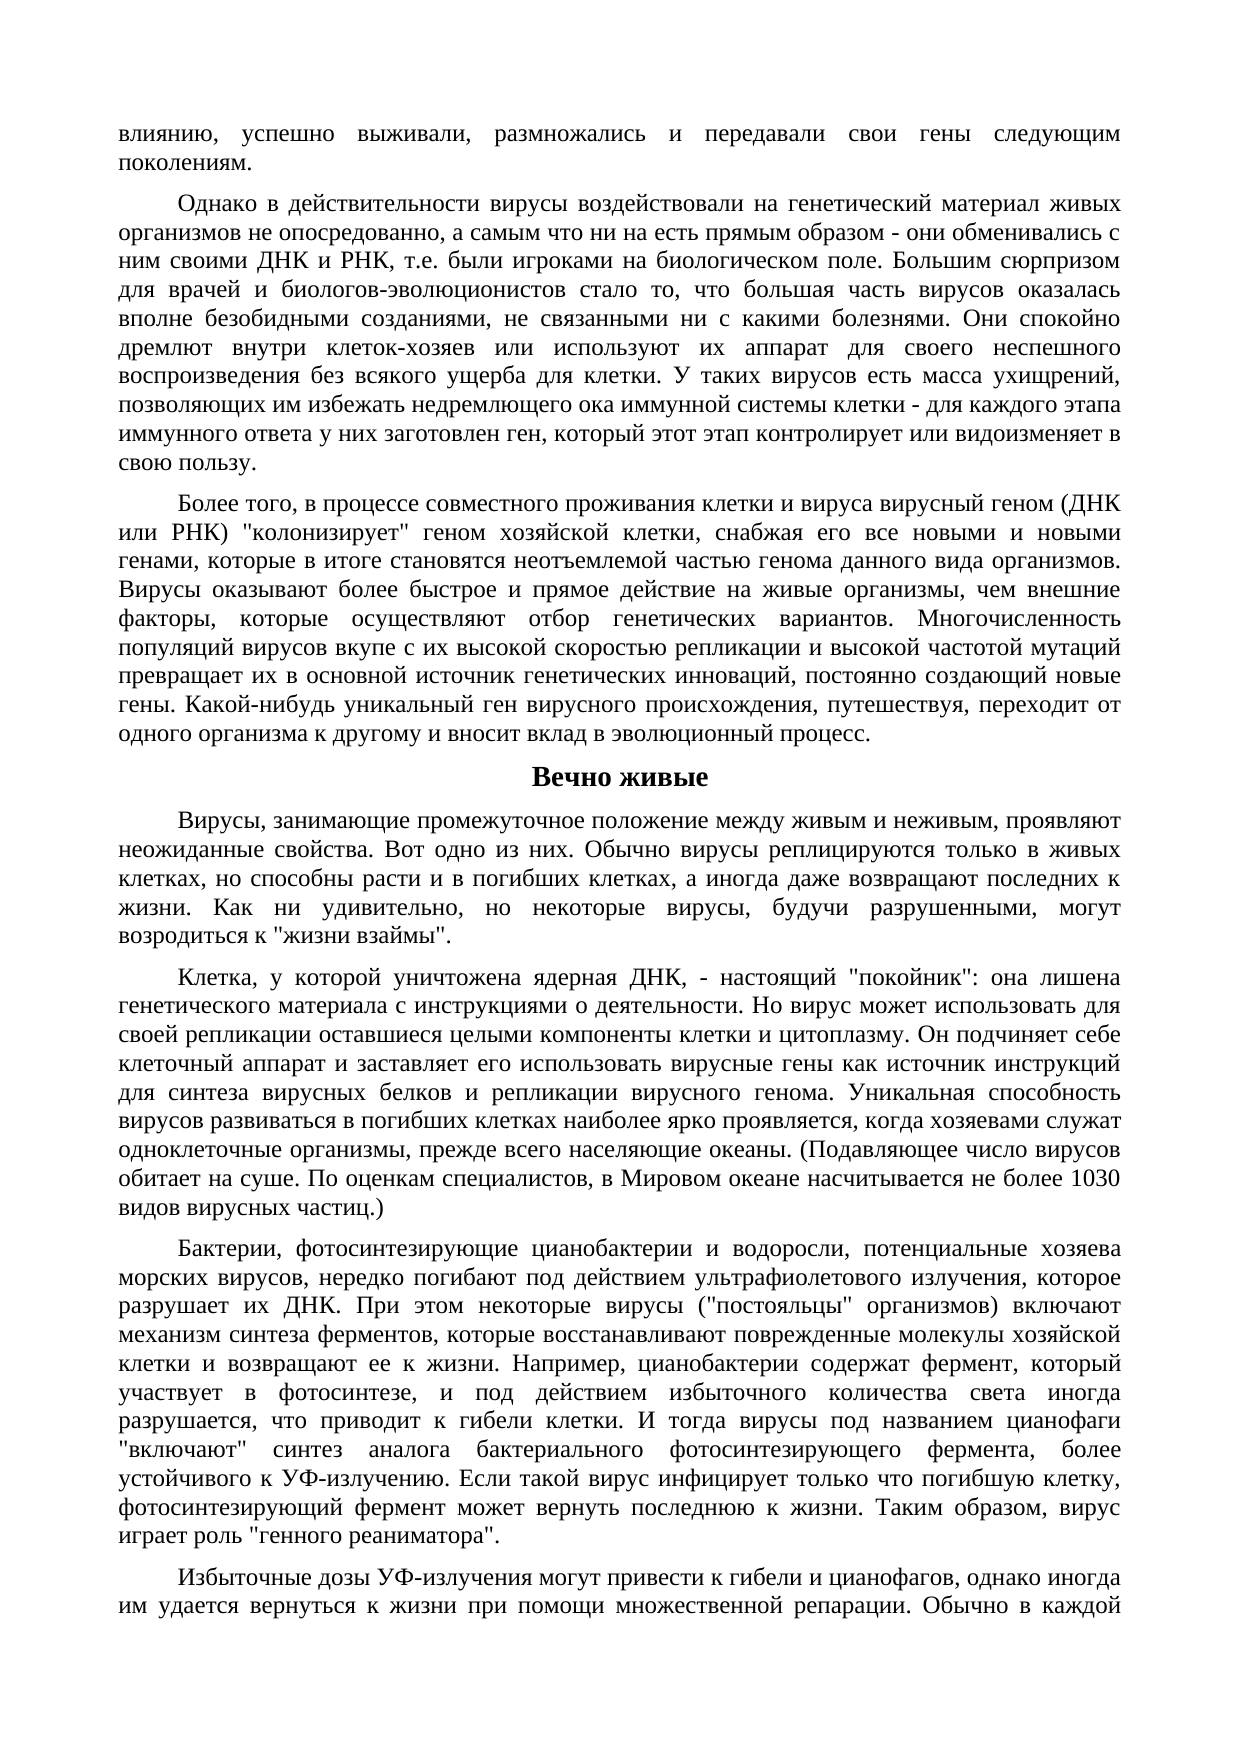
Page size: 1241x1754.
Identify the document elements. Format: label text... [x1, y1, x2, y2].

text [118, 1562, 1122, 1619]
text Вирусы, занимающие промежуточное положение между живым и неживым, проявляют неожиданные свойства. Вот одно из них. Обычно вирусы реплицируются только в живых клетках, но способны расти и в погибших клетках, а иногда даже возвращают последних к жизни. Как ни удивительно, но некоторые вирусы, будучи разрушенными, могут возродиться к "жизни взаймы". [118, 805, 1122, 949]
text Однако в действительности вирусы воздействовали на генетический материал живых организмов не опосредованно, а самым что ни на есть прямым образом - они обменивались с ним своими ДНК и РНК, т.е. были игроками на биологическом поле. Большим сюрпризом для врачей и биологов-эволюционистов стало то, что большая часть вирусов оказалась вполне безобидными созданиями, не связанными ни с какими болезнями. Они спокойно дремлют внутри клеток-хозяев или используют их аппарат для своего неспешного воспроизведения без всякого ущерба для клетки. У таких вирусов есть масса ухищрений, позволяющих им избежать недремлющего ока иммунной системы клетки - для каждого этапа иммунного ответа у них заготовлен ген, который этот этап контролирует или видоизменяет в свою пользу. [118, 188, 1122, 476]
text Бактерии, фотосинтезирующие цианобактерии и водоросли, потенциальные хозяева морских вирусов, нередко погибают под действием ультрафиолетового излучения, которое разрушает их ДНК. При этом некоторые вирусы ("постояльцы" организмов) включают механизм синтеза ферментов, которые восстанавливают поврежденные молекулы хозяйской клетки и возвращают ее к жизни. Например, цианобактерии содержат фермент, который участвует в фотосинтезе, и под действием избыточного количества света иногда разрушается, что приводит к гибели клетки. И тогда вирусы под названием цианофаги "включают" синтез аналога бактериального фотосинтезирующего фермента, более устойчивого к УФ-излучению. Если такой вирус инфицирует только что погибшую клетку, фотосинтезирующий фермент может вернуть последнюю к жизни. Таким образом, вирус играет роль "генного реаниматора". [118, 1233, 1122, 1549]
text Более того, в процессе совместного проживания клетки и вируса вирусный геном (ДНК или РНК) "колонизирует" геном хозяйской клетки, снабжая его все новыми и новыми генами, которые в итоге становятся неотъемлемой частью генома данного вида организмов. Вирусы оказывают более быстрое и прямое действие на живые организмы, чем внешние факторы, которые осуществляют отбор генетических вариантов. Многочисленность популяций вирусов вкупе с их высокой скоростью репликации и высокой частотой мутаций превращает их в основной источник генетических инноваций, постоянно создающий новые гены. Какой-нибудь уникальный ген вирусного происхождения, путешествуя, переходит от одного организма к другому и вносит вклад в эволюционный процесс. [118, 488, 1122, 747]
text Вечно живые [118, 759, 1122, 793]
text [118, 118, 1122, 176]
text Клетка, у которой уничтожена ядерная ДНК, - настоящий "покойник": она лишена генетического материала с инструкциями о деятельности. Но вирус может использовать для своей репликации оставшиеся целыми компоненты клетки и цитоплазму. Он подчиняет себе клеточный аппарат и заставляет его использовать вирусные гены как источник инструкций для синтеза вирусных белков и репликации вирусного генома. Уникальная способность вирусов развиваться в погибших клетках наиболее ярко проявляется, когда хозяевами служат одноклеточные организмы, прежде всего населяющие океаны. (Подавляющее число вирусов обитает на суше. По оценкам специалистов, в Мировом океане насчитывается не более 1030 видов вирусных частиц.) [118, 962, 1122, 1220]
